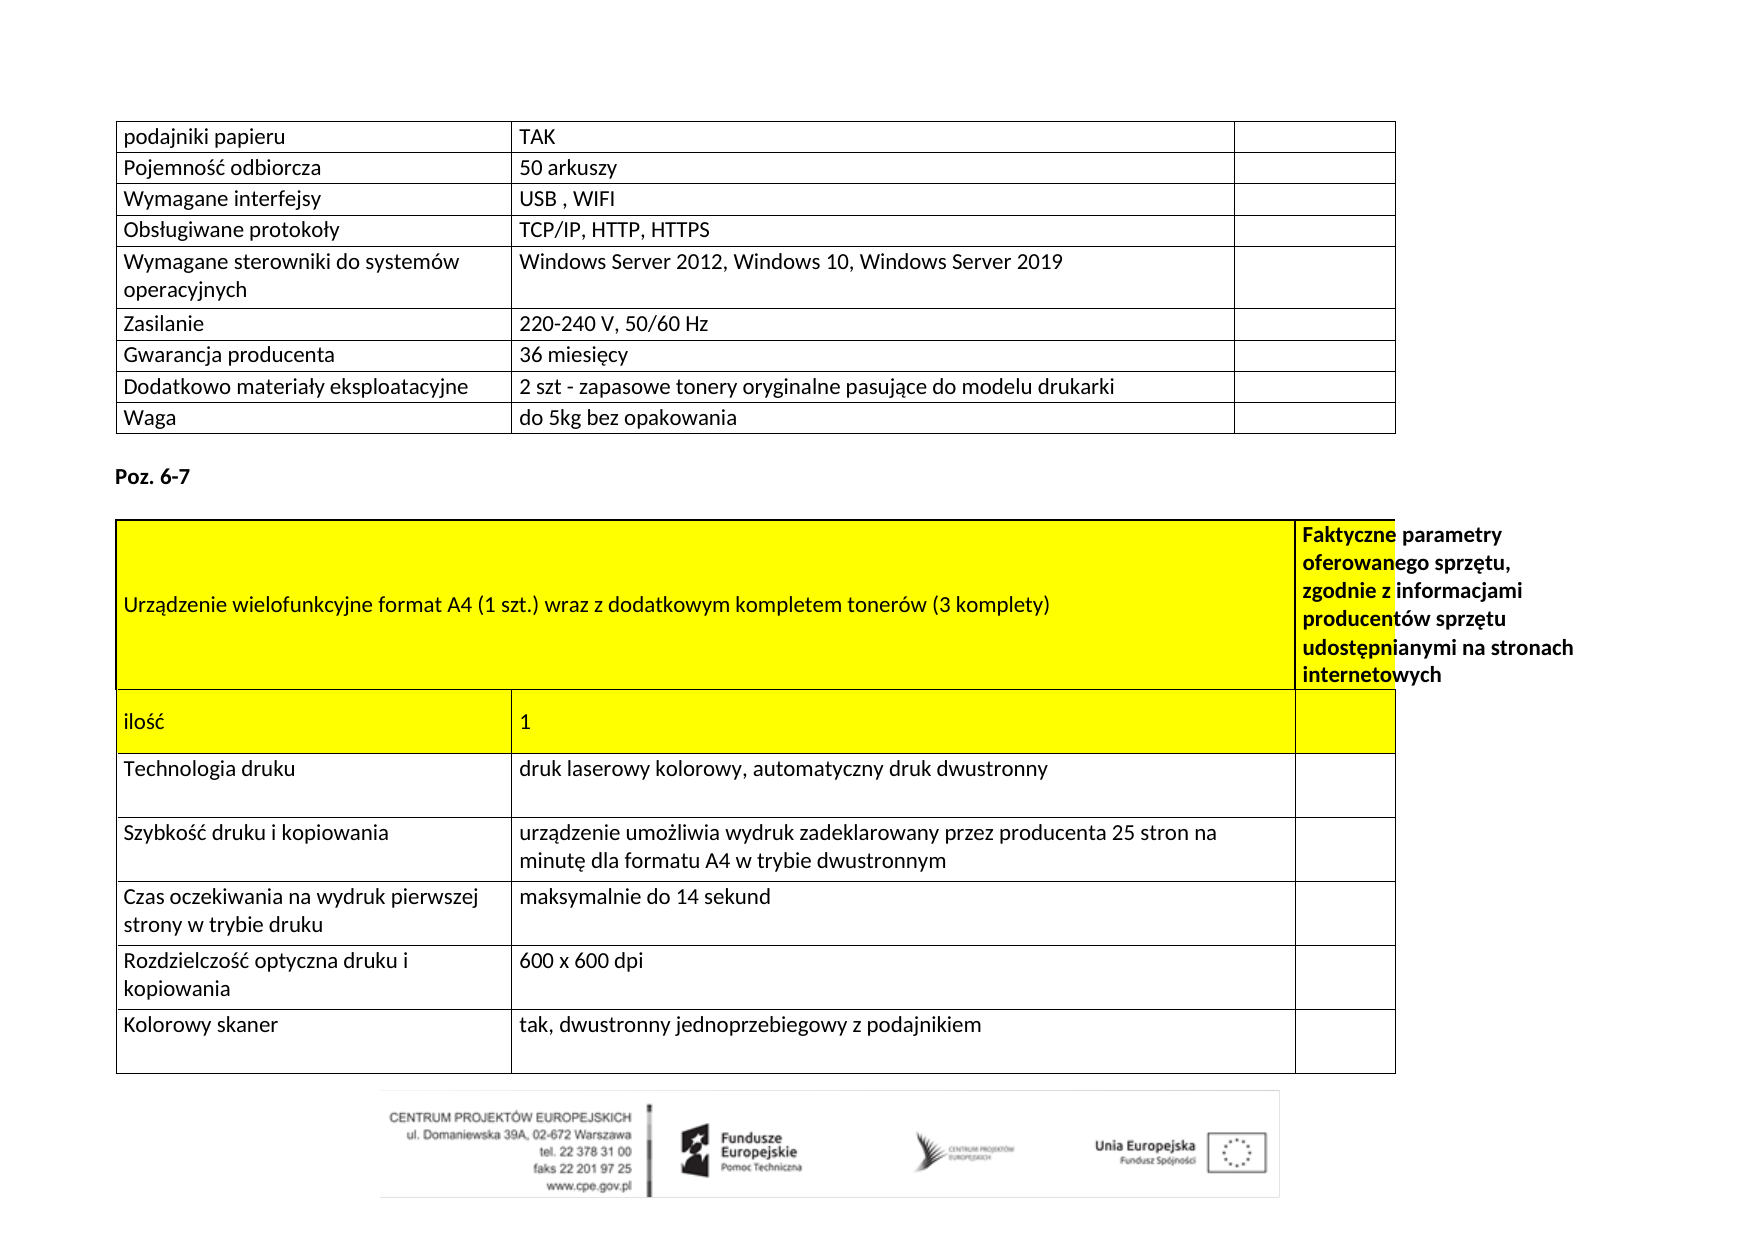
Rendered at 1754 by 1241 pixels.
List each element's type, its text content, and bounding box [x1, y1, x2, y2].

table_header Poz. 1 Poz. 2-3 Poz. 4 -5 Poz. 6-7 Poz. 8 Poz. 9. Niszczarka Poz. 10 -11 Urządzenie wielofunkcyjne kopiowanie, skanowanie, drukowanie [108, 121, 1395, 1074]
picture [380, 1090, 1281, 1199]
